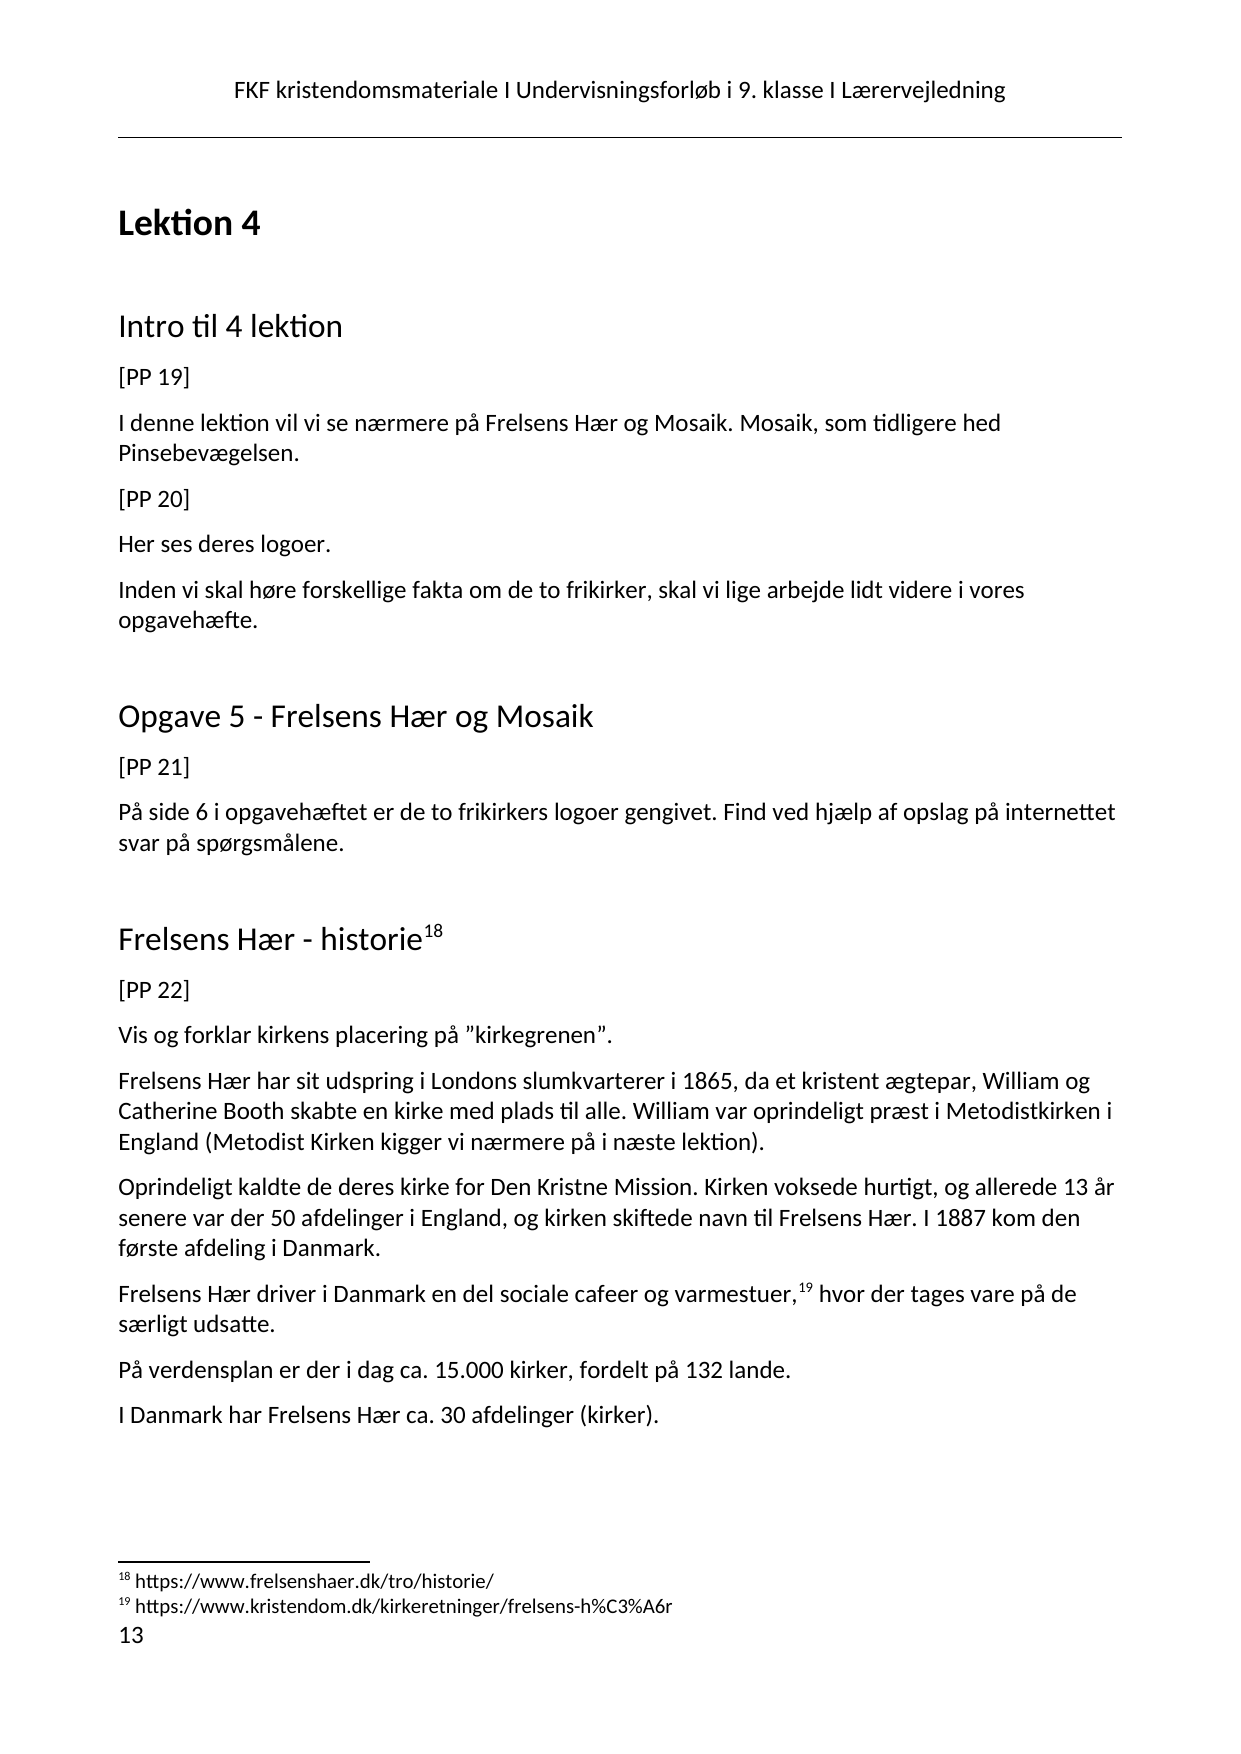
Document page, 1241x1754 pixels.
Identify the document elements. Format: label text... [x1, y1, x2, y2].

text Frelsens Hær har sit udspring i Londons slumkvarterer i 1865, da et kristent ægtepar, William og Catherine Booth skabte en kirke med plads til alle. William var oprindeligt præst i Metodistkirken i England (Metodist Kirken kigger vi nærmere på i næste lektion). [118, 1065, 1122, 1156]
text Opgave 5 - Frelsens Hær og Mosaik [118, 695, 1122, 736]
text I Danmark har Frelsens Hær ca. 30 afdelinger (kirker). [118, 1399, 1122, 1430]
subtitle Intro til 4 lektion [118, 305, 1122, 346]
text [PP 21] [118, 751, 1122, 782]
text [PP 19] [118, 361, 1122, 392]
text Inden vi skal høre forskellige fakta om de to frikirker, skal vi lige arbejde lidt videre i vores opgavehæfte. [118, 574, 1122, 635]
subtitle Frelsens Hær - historie [118, 918, 1122, 959]
text På verdensplan er der i dag ca. 15.000 kirker, fordelt på 132 lande. [118, 1354, 1122, 1384]
text [PP 20] [118, 483, 1122, 513]
text Oprindeligt kaldte de deres kirke for Den Kristne Mission. Kirken voksede hurtigt, og allerede 13 år senere var der 50 afdelinger i England, og kirken skiftede navn til Frelsens Hær. I 1887 kom den første afdeling i Danmark. [118, 1171, 1122, 1263]
text Her ses deres logoer. [118, 528, 1122, 559]
text Vis og forklar kirkens placering på ”kirkegrenen”. [118, 1019, 1122, 1050]
text Frelsens Hær driver i Danmark en del sociale cafeer og varmestuer, hvor der tages vare på de særligt udsatte. [118, 1278, 1122, 1339]
text [PP 22] [118, 974, 1122, 1004]
text På side 6 i opgavehæftet er de to frikirkers logoer gengivet. Find ved hjælp af opslag på internettet svar på spørgsmålene. [118, 797, 1122, 858]
text I denne lektion vil vi se nærmere på Frelsens Hær og Mosaik. Mosaik, som tidligere hed Pinsebevægelsen. [118, 407, 1122, 468]
subtitle Lektion 4 [118, 199, 1122, 245]
